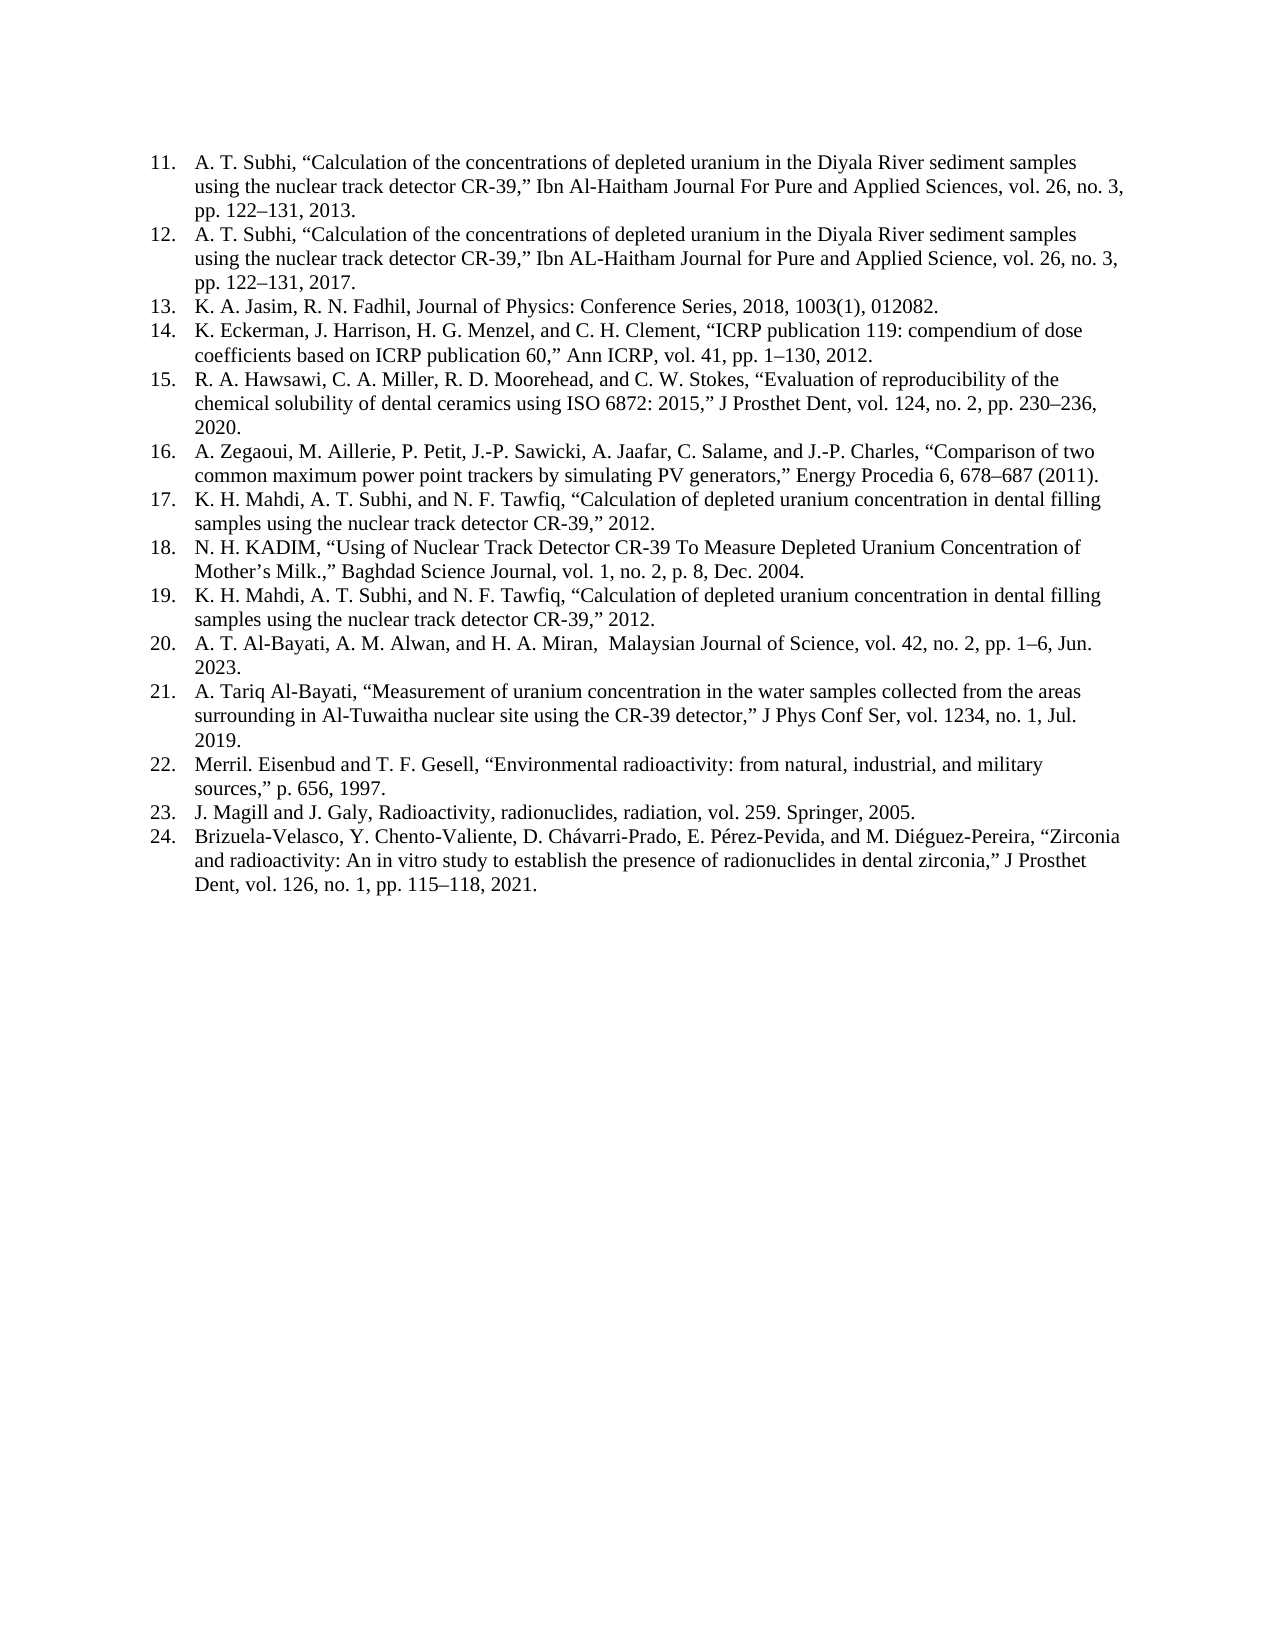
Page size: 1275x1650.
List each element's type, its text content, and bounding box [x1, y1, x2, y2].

text A. Tariq Al-Bayati, “Measurement of uranium concentration in the water samples collected from the areas surrounding in Al-Tuwaitha nuclear site using the CR-39 detector,” J Phys Conf Ser, vol. 1234, no. 1, Jul. 2019. [150, 679, 1125, 752]
text R. A. Hawsawi, C. A. Miller, R. D. Moorehead, and C. W. Stokes, “Evaluation of reproducibility of the chemical solubility of dental ceramics using ISO 6872: 2015,” J Prosthet Dent, vol. 124, no. 2, pp. 230–236, 2020. [150, 367, 1125, 439]
text K. H. Mahdi, A. T. Subhi, and N. F. Tawfiq, “Calculation of depleted uranium concentration in dental filling samples using the nuclear track detector CR-39,” 2012. [150, 487, 1125, 535]
text A. T. Al-Bayati, A. M. Alwan, and H. A. Miran, Malaysian Journal of Science, vol. 42, no. 2, pp. 1–6, Jun. 2023. [150, 631, 1125, 679]
text A. Zegaoui, M. Aillerie, P. Petit, J.-P. Sawicki, A. Jaafar, C. Salame, and J.-P. Charles, “Comparison of two common maximum power point trackers by simulating PV generators,” Energy Procedia 6, 678–687 (2011). [150, 439, 1125, 487]
text K. A. Jasim, R. N. Fadhil, Journal of Physics: Conference Series, 2018, 1003(1), 012082. [150, 294, 1125, 318]
text J. Magill and J. Galy, Radioactivity, radionuclides, radiation, vol. 259. Springer, 2005. [150, 800, 1125, 824]
text K. Eckerman, J. Harrison, H. G. Menzel, and C. H. Clement, “ICRP publication 119: compendium of dose coefficients based on ICRP publication 60,” Ann ICRP, vol. 41, pp. 1–130, 2012. [150, 318, 1125, 367]
text Merril. Eisenbud and T. F. Gesell, “Environmental radioactivity: from natural, industrial, and military sources,” p. 656, 1997. [150, 752, 1125, 800]
text N. H. KADIM, “Using of Nuclear Track Detector CR-39 To Measure Depleted Uranium Concentration of Mother’s Milk.,” Baghdad Science Journal, vol. 1, no. 2, p. 8, Dec. 2004. [150, 535, 1125, 583]
text A. T. Subhi, “Calculation of the concentrations of depleted uranium in the Diyala River sediment samples using the nuclear track detector CR-39,” Ibn AL-Haitham Journal for Pure and Applied Science, vol. 26, no. 3, pp. 122–131, 2017. [150, 222, 1125, 294]
text Brizuela-Velasco, Y. Chento-Valiente, D. Chávarri-Prado, E. Pérez-Pevida, and M. Diéguez-Pereira, “Zirconia and radioactivity: An in vitro study to establish the presence of radionuclides in dental zirconia,” J Prosthet Dent, vol. 126, no. 1, pp. 115–118, 2021. [150, 824, 1125, 896]
text A. T. Subhi, “Calculation of the concentrations of depleted uranium in the Diyala River sediment samples using the nuclear track detector CR-39,” Ibn Al-Haitham Journal For Pure and Applied Sciences, vol. 26, no. 3, pp. 122–131, 2013. [150, 150, 1125, 222]
text K. H. Mahdi, A. T. Subhi, and N. F. Tawfiq, “Calculation of depleted uranium concentration in dental filling samples using the nuclear track detector CR-39,” 2012. [150, 583, 1125, 631]
